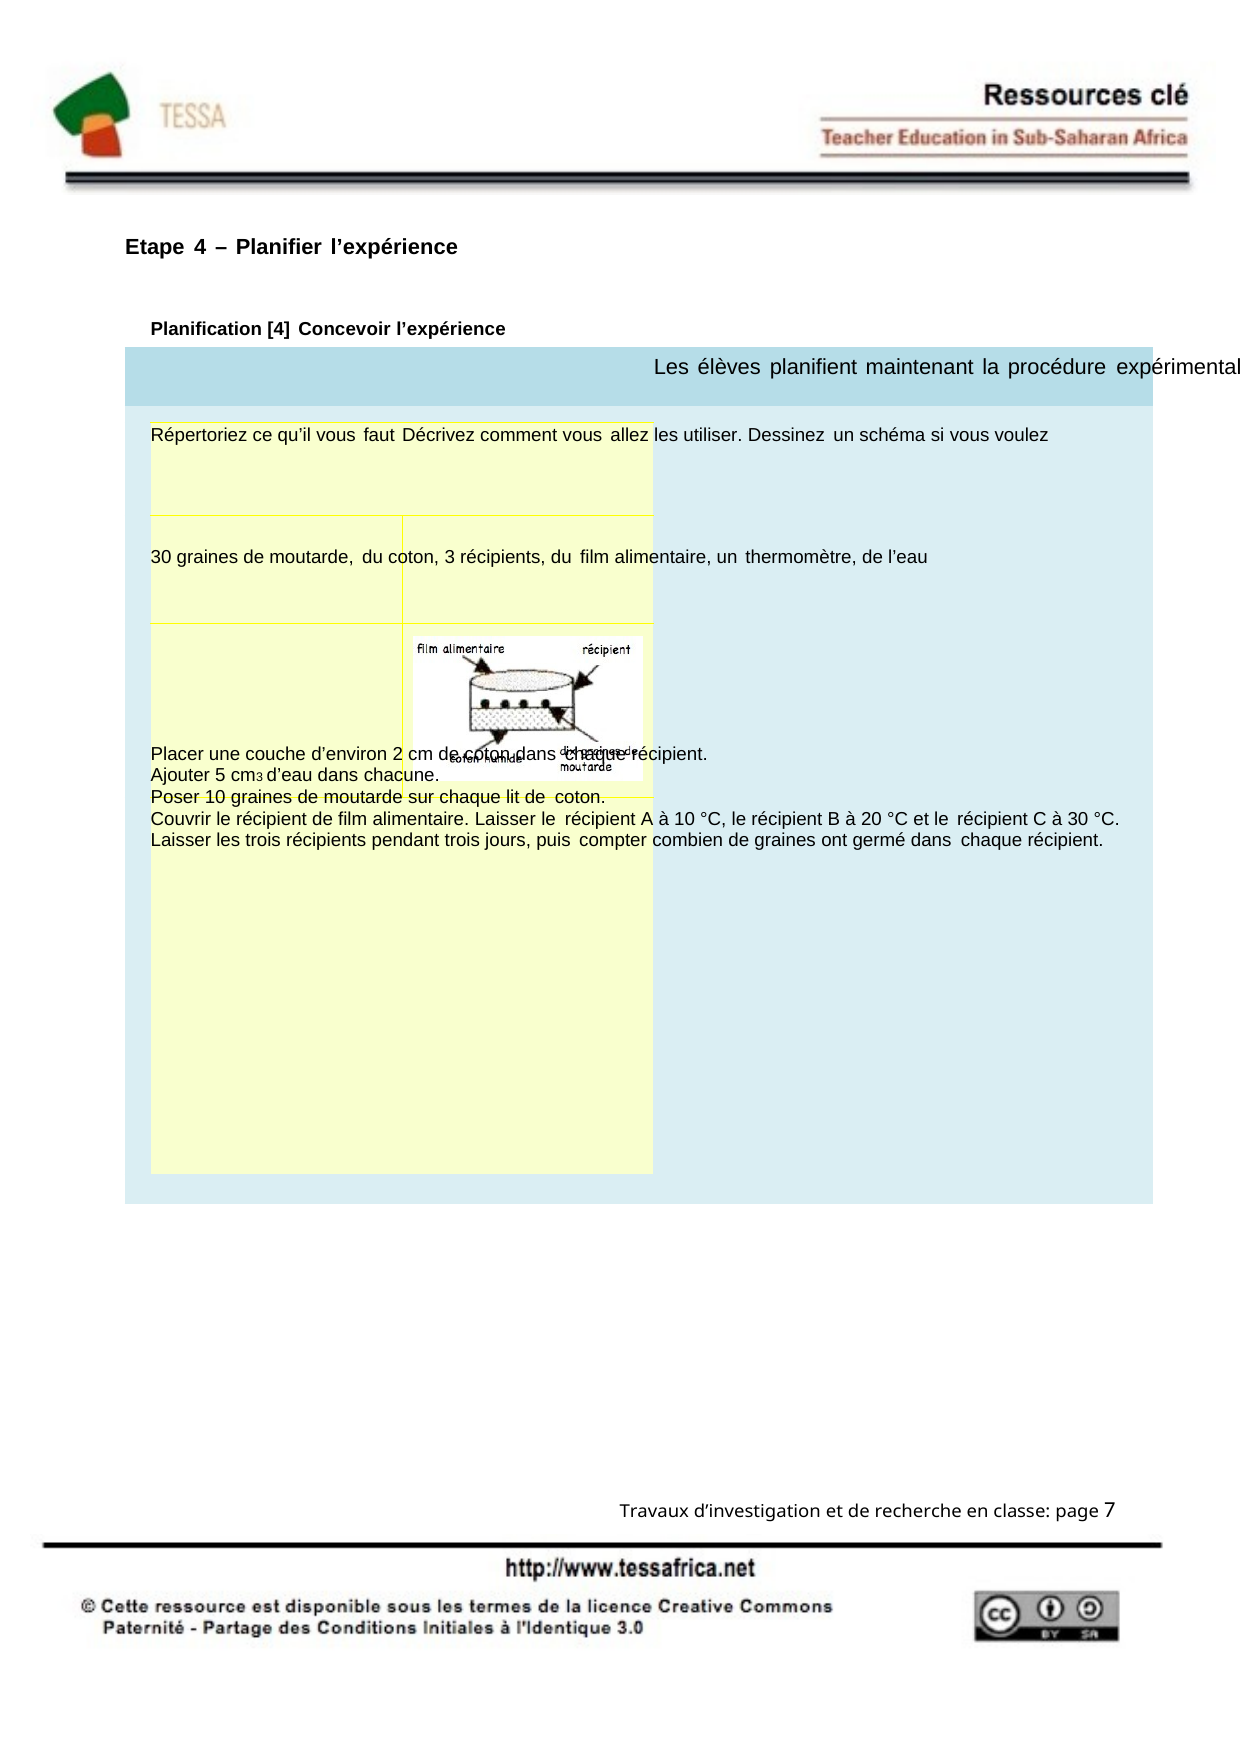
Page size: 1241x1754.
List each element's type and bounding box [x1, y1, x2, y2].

picture [30, 1534, 1172, 1652]
picture [30, 30, 1216, 195]
picture [413, 636, 643, 781]
